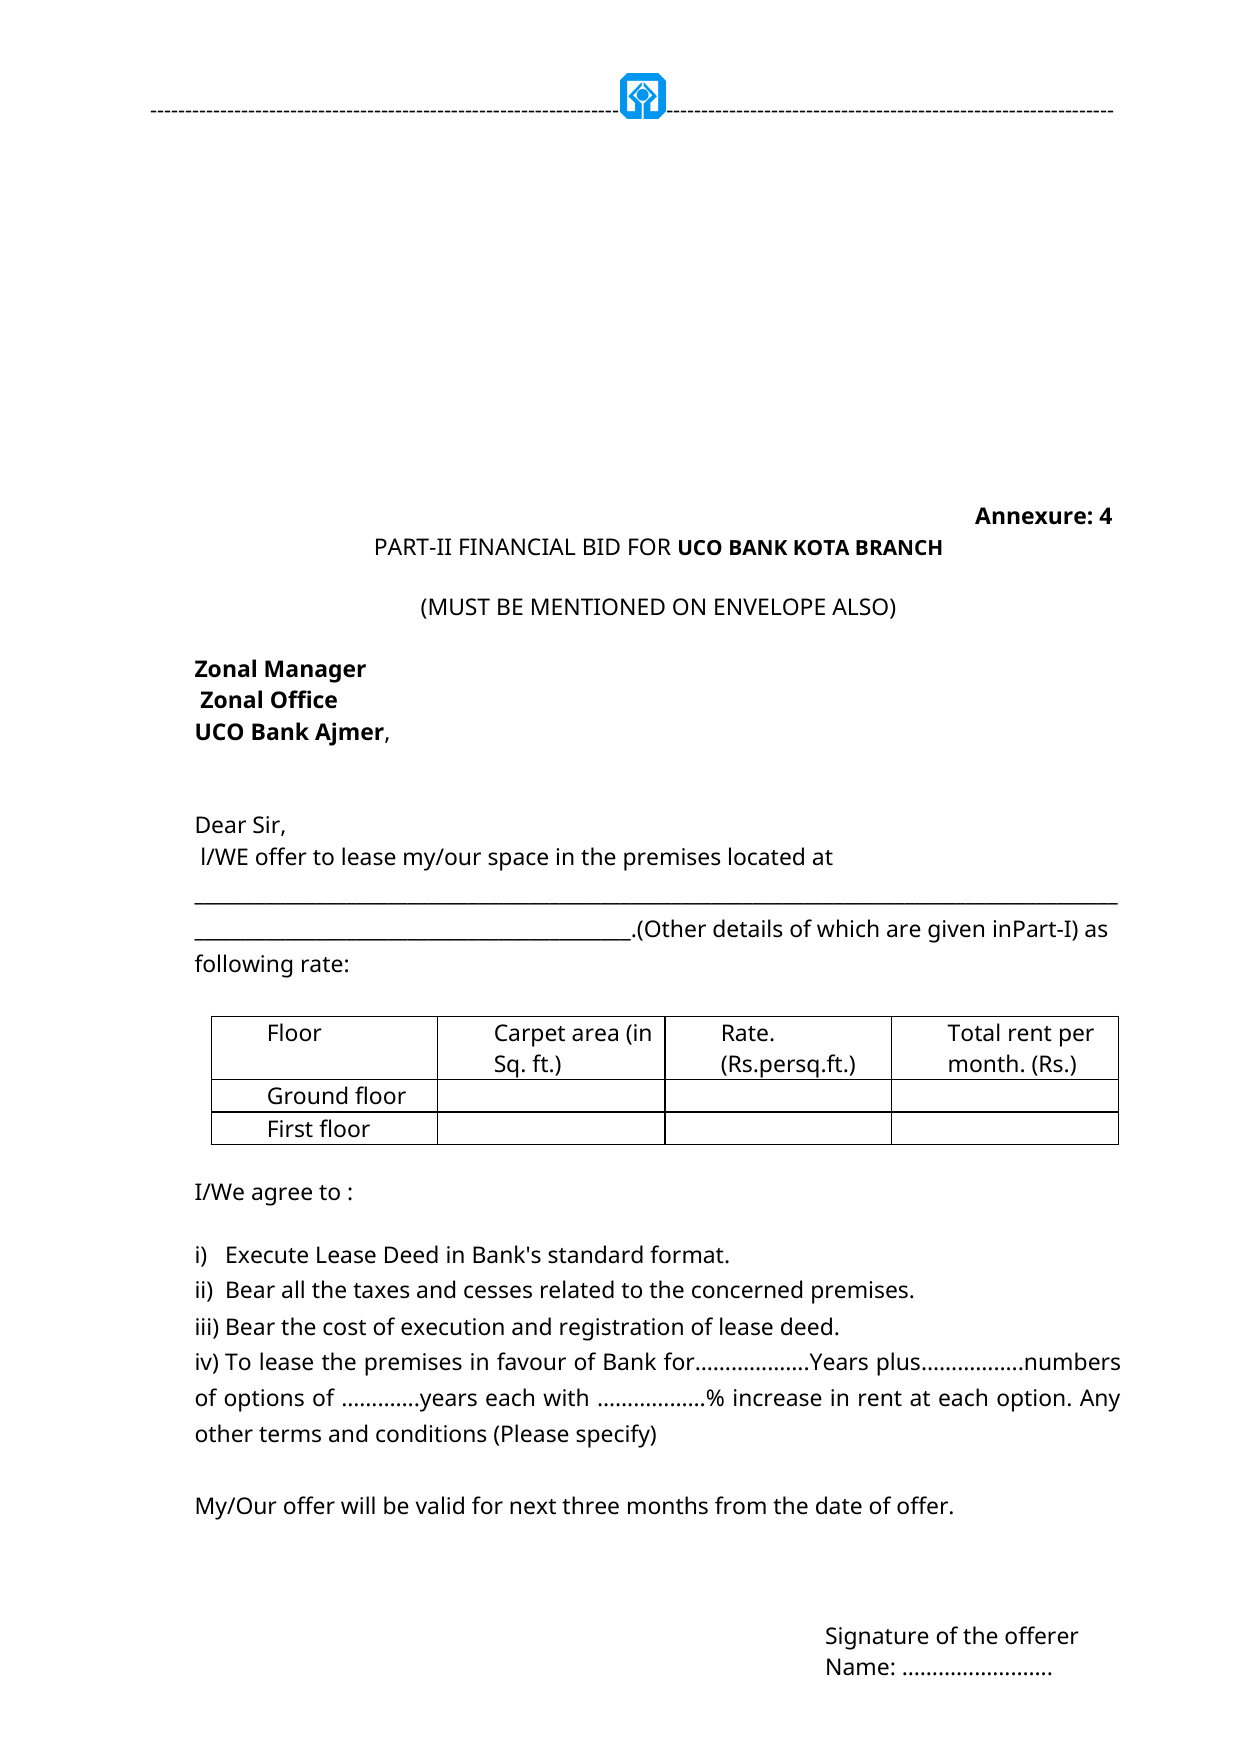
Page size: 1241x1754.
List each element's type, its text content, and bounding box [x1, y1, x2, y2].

table_cell [666, 1113, 891, 1144]
table_cell [892, 1080, 1118, 1111]
list Bear the cost of execution and registration of lease deed. [194, 1310, 1122, 1342]
text Signature of the offerer [825, 1620, 1122, 1651]
text My/Our offer will be valid for next three months from the date of offer. [194, 1490, 1122, 1521]
table_header Carpet area (in Sq. ft.) [438, 1017, 664, 1079]
table_cell Ground floor [212, 1080, 437, 1111]
text Dear Sir, [194, 809, 1122, 841]
text Name: ……………………. [825, 1651, 1122, 1682]
table_header Total rent per month. (Rs.) [892, 1017, 1118, 1079]
table_cell [892, 1113, 1118, 1144]
list Bear all the taxes and cesses related to the concerned premises. [194, 1274, 1122, 1306]
text I/We agree to : [194, 1176, 1122, 1207]
text UCO Bank Ajmer, [194, 716, 1122, 747]
table_cell [438, 1113, 664, 1144]
text (MUST BE MENTIONED ON ENVELOPE ALSO) [194, 591, 1122, 622]
list To lease the premises in favour of Bank for……………….Years plus……………..numbers of options of ………….years each with ………………% increase in rent at each option. Any other terms and conditions (Please specify) [194, 1346, 1122, 1449]
table_header Rate. (Rs.persq.ft.) [666, 1017, 891, 1079]
text Zonal Manager [194, 653, 1122, 684]
text PART-II FINANCIAL BID FOR UCO BANK KOTA BRANCH [194, 531, 1122, 562]
table_cell [438, 1080, 664, 1111]
text l/WE offer to lease my/our space in the premises located at ______________________________________________________________________________________________________________________________________.(Other details of which are given inPart-I) as following rate: [194, 841, 1122, 980]
list Execute Lease Deed in Bank's standard format. [194, 1238, 1122, 1270]
table_cell First floor [212, 1113, 437, 1144]
picture [620, 73, 666, 119]
text Zonal Office [194, 684, 1122, 716]
table_header Floor [212, 1017, 437, 1079]
table_cell [666, 1080, 891, 1111]
text Annexure: 4 [944, 500, 1122, 531]
